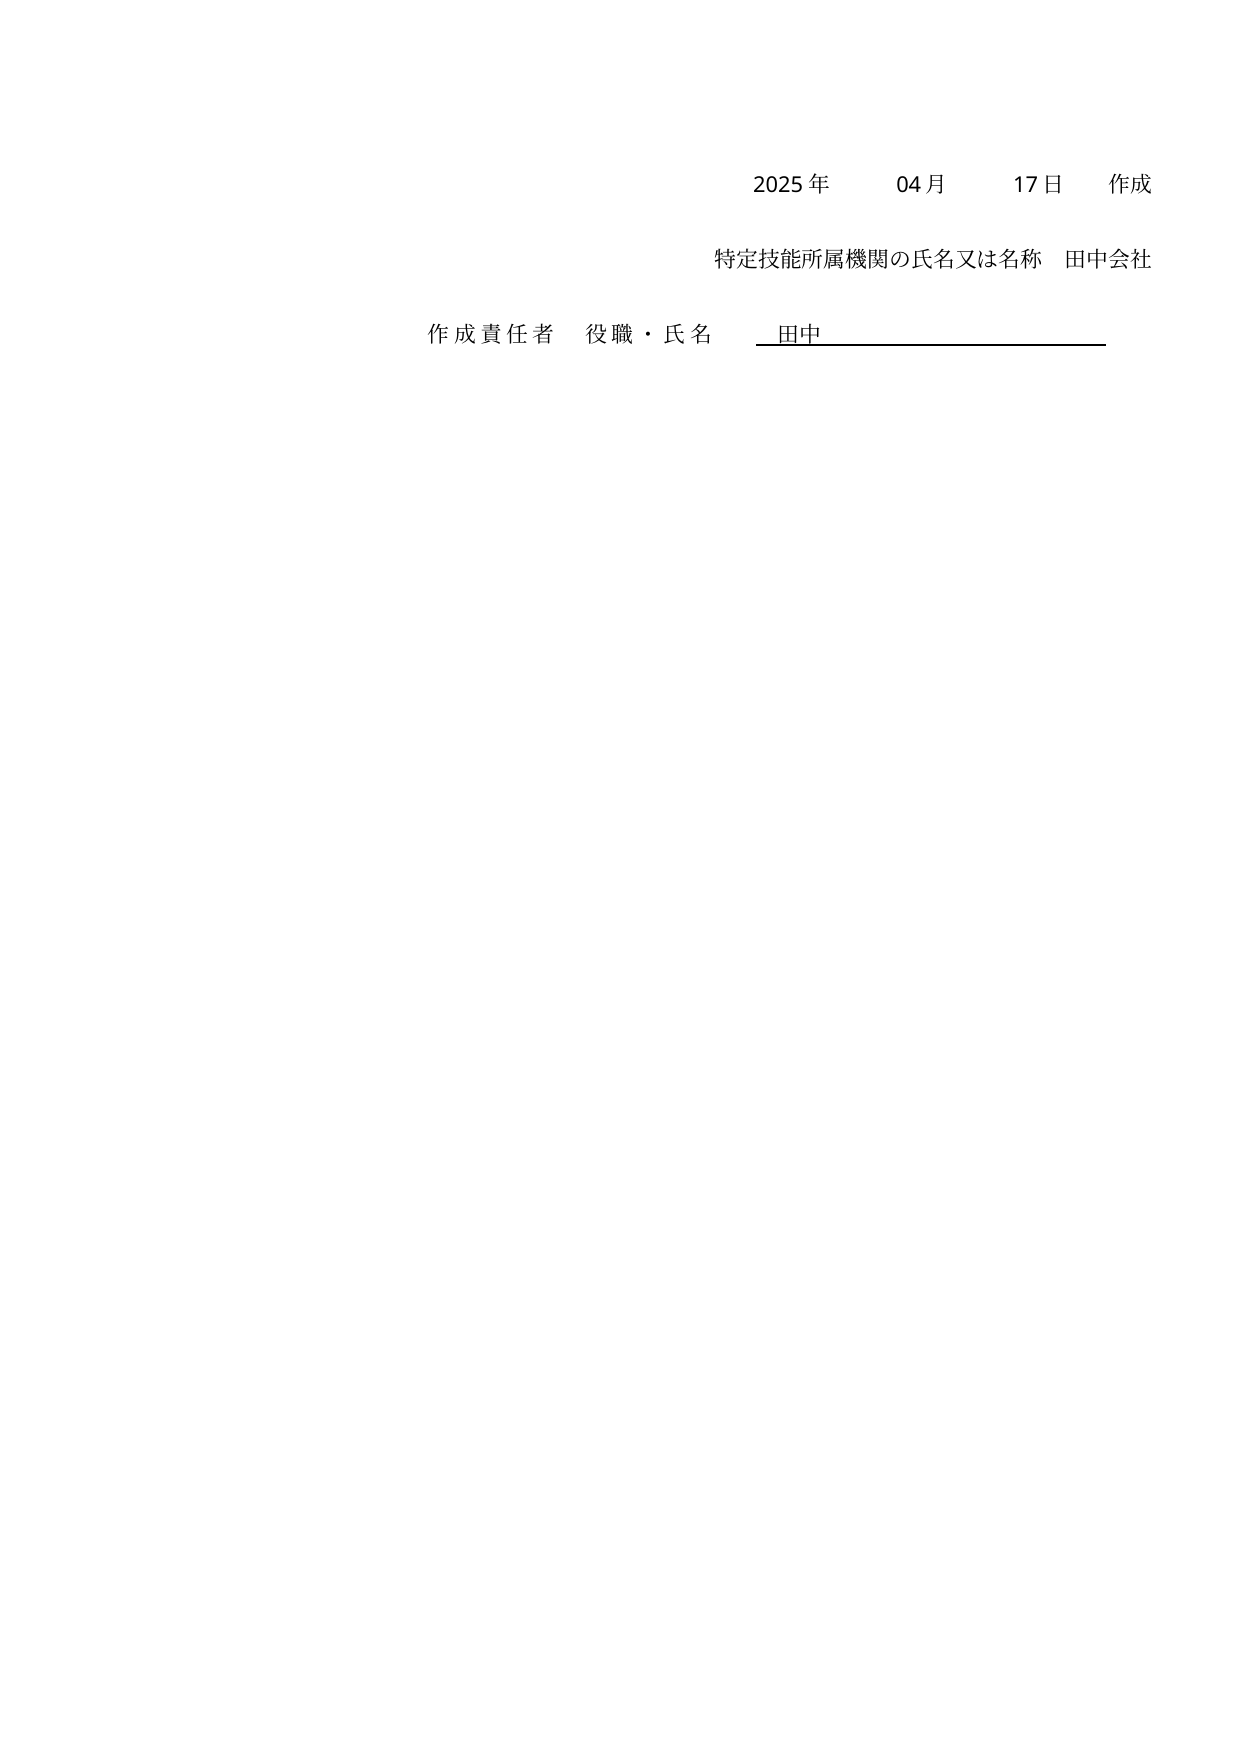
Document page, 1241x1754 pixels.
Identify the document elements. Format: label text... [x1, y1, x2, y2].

text 2025 年 04 月 17日 作成 [89, 164, 1152, 202]
text 作成責任者 役職・氏名 田中 [89, 314, 1149, 352]
text 特定技能所属機関の氏名又は名称 田中会社 [89, 239, 1152, 277]
